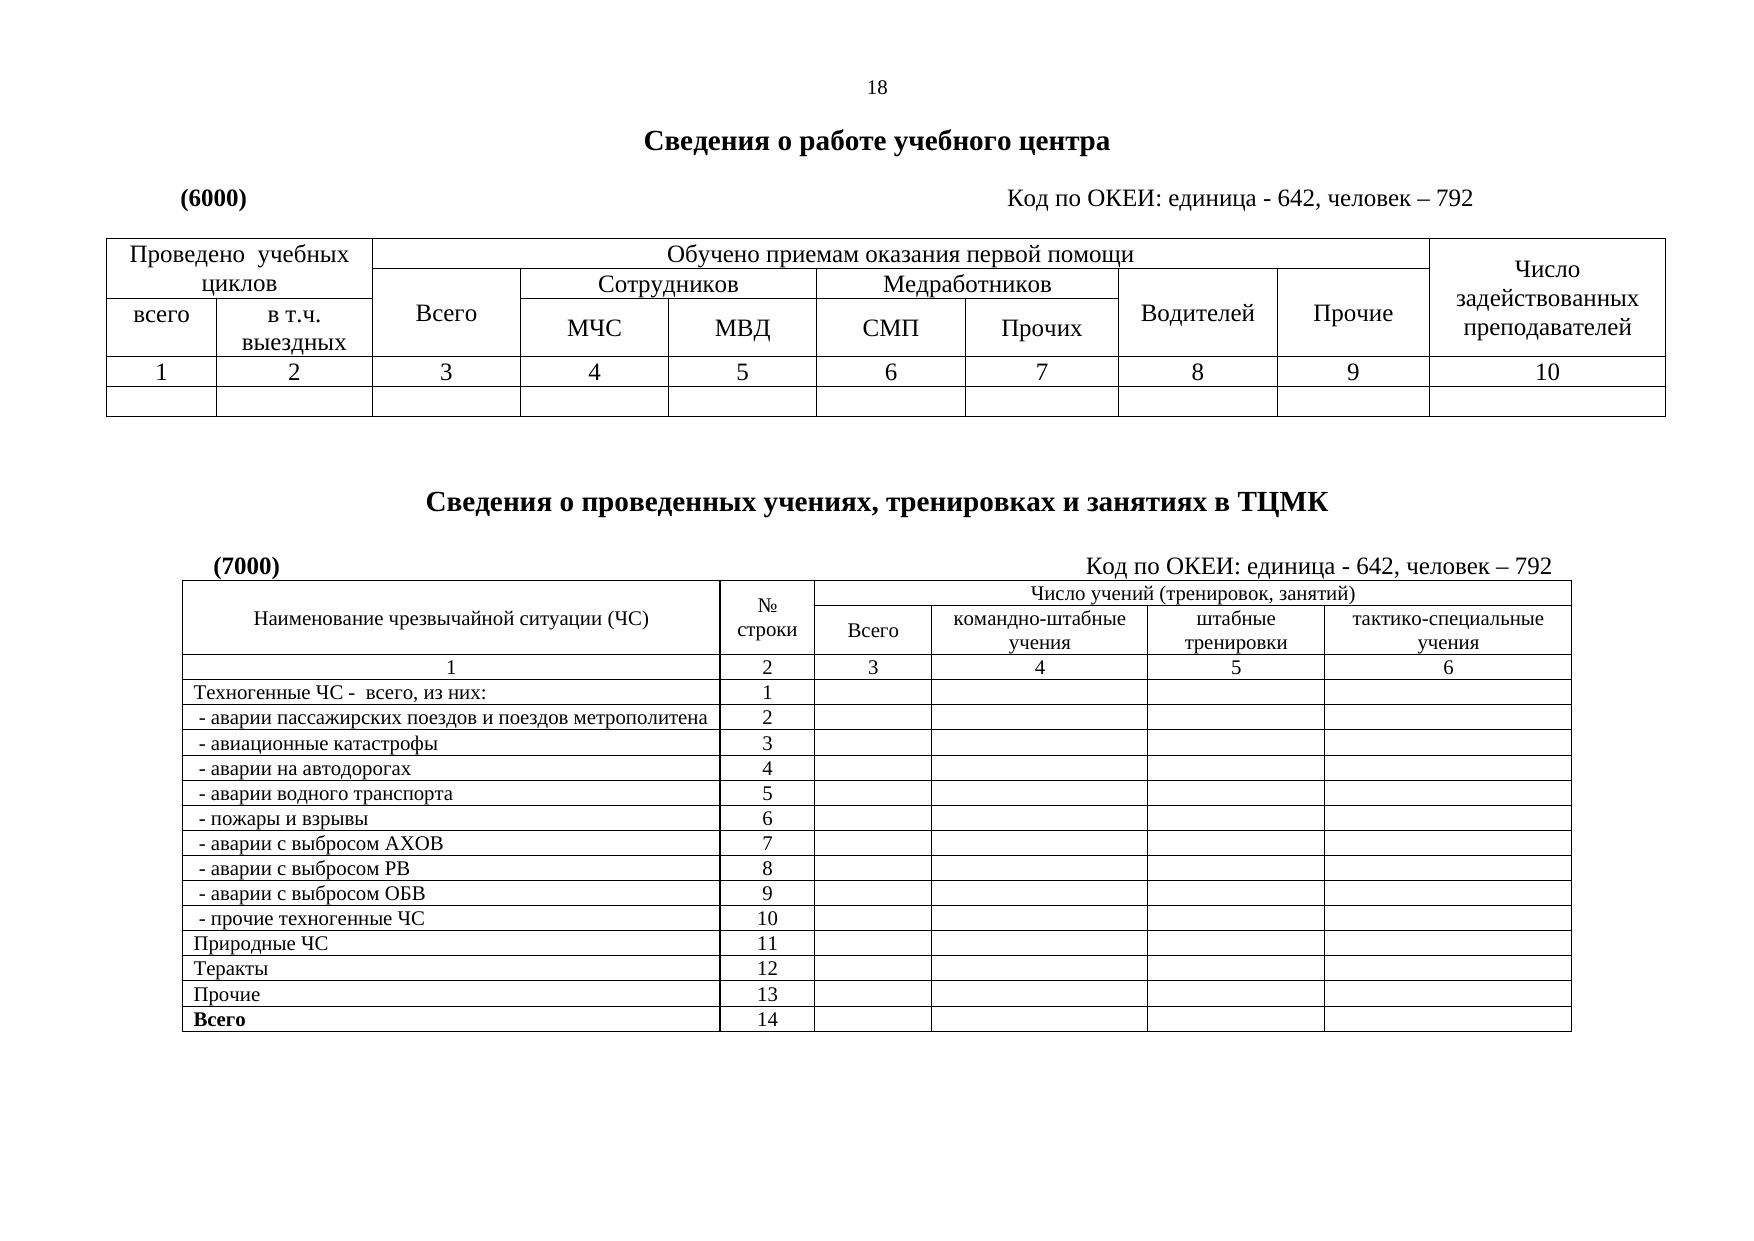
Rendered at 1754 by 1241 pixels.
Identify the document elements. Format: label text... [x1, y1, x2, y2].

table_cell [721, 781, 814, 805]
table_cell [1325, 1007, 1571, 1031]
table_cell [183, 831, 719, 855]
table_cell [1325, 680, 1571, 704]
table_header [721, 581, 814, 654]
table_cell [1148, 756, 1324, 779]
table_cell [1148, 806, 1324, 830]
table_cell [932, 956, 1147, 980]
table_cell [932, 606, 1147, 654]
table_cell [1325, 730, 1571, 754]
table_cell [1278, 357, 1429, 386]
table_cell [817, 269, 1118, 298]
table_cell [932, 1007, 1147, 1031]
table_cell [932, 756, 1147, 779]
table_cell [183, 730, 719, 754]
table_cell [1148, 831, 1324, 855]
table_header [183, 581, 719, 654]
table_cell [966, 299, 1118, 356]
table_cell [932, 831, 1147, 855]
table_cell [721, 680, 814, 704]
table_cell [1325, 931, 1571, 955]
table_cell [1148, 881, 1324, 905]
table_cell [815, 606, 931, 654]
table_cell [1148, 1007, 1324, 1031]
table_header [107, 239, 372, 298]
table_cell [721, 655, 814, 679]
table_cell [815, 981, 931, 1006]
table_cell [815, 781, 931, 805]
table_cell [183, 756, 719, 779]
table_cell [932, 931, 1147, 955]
text (6000) Код по ОКЕИ: единица - 642, человек – 792 [180, 183, 1677, 212]
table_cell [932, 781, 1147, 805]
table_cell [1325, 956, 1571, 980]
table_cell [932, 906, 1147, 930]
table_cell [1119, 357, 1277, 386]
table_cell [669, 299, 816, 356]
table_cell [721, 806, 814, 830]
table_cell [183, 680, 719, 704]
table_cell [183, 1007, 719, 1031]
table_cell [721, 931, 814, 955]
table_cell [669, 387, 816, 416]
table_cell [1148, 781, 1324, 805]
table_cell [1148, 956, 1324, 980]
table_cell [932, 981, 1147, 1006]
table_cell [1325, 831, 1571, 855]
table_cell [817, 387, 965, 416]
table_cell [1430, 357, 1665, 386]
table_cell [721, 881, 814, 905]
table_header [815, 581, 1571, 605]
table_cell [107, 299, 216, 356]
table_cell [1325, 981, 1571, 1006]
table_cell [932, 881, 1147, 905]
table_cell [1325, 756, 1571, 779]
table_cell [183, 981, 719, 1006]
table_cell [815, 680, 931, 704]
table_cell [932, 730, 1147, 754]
text Сведения о проведенных учениях, тренировках и занятиях в ТЦМК [77, 484, 1677, 517]
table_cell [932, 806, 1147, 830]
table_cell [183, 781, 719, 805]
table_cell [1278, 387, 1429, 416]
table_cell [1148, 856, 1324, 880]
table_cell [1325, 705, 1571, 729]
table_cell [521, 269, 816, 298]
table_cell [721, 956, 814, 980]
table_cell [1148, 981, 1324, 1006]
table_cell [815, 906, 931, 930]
text Сведения о работе учебного центра [77, 123, 1677, 157]
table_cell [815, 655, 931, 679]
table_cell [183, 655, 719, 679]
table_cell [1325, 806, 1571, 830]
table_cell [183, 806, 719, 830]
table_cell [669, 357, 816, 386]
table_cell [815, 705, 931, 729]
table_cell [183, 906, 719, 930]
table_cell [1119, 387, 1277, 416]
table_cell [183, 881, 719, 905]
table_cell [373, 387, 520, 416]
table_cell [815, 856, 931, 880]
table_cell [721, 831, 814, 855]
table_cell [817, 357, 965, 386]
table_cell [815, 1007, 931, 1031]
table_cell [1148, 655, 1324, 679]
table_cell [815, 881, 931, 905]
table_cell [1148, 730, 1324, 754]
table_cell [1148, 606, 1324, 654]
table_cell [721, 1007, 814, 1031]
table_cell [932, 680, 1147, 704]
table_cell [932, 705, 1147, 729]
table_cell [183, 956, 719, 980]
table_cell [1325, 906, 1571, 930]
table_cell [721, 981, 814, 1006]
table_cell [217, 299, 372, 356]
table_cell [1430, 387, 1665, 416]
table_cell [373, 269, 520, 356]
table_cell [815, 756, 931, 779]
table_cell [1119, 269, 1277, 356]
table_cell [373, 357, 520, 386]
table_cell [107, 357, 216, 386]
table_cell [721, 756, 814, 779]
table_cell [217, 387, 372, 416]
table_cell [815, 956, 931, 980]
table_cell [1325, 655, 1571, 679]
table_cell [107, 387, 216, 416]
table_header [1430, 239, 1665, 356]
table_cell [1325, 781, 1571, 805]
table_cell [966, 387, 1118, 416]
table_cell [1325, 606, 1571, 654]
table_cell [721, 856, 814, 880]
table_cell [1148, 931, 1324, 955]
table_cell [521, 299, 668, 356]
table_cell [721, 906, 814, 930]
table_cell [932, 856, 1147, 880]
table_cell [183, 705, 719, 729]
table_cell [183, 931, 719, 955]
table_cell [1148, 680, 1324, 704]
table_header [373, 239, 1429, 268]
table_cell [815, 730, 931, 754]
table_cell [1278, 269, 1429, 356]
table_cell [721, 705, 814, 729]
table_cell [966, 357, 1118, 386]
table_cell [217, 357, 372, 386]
text (7000) Код по ОКЕИ: единица - 642, человек – 792 [151, 551, 1677, 580]
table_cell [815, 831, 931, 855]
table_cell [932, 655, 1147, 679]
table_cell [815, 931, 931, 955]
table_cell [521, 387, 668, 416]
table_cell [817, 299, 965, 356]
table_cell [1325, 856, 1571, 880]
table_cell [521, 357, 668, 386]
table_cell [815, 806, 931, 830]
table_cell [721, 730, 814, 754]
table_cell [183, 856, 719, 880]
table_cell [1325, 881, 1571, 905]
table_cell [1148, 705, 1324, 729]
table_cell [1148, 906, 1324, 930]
